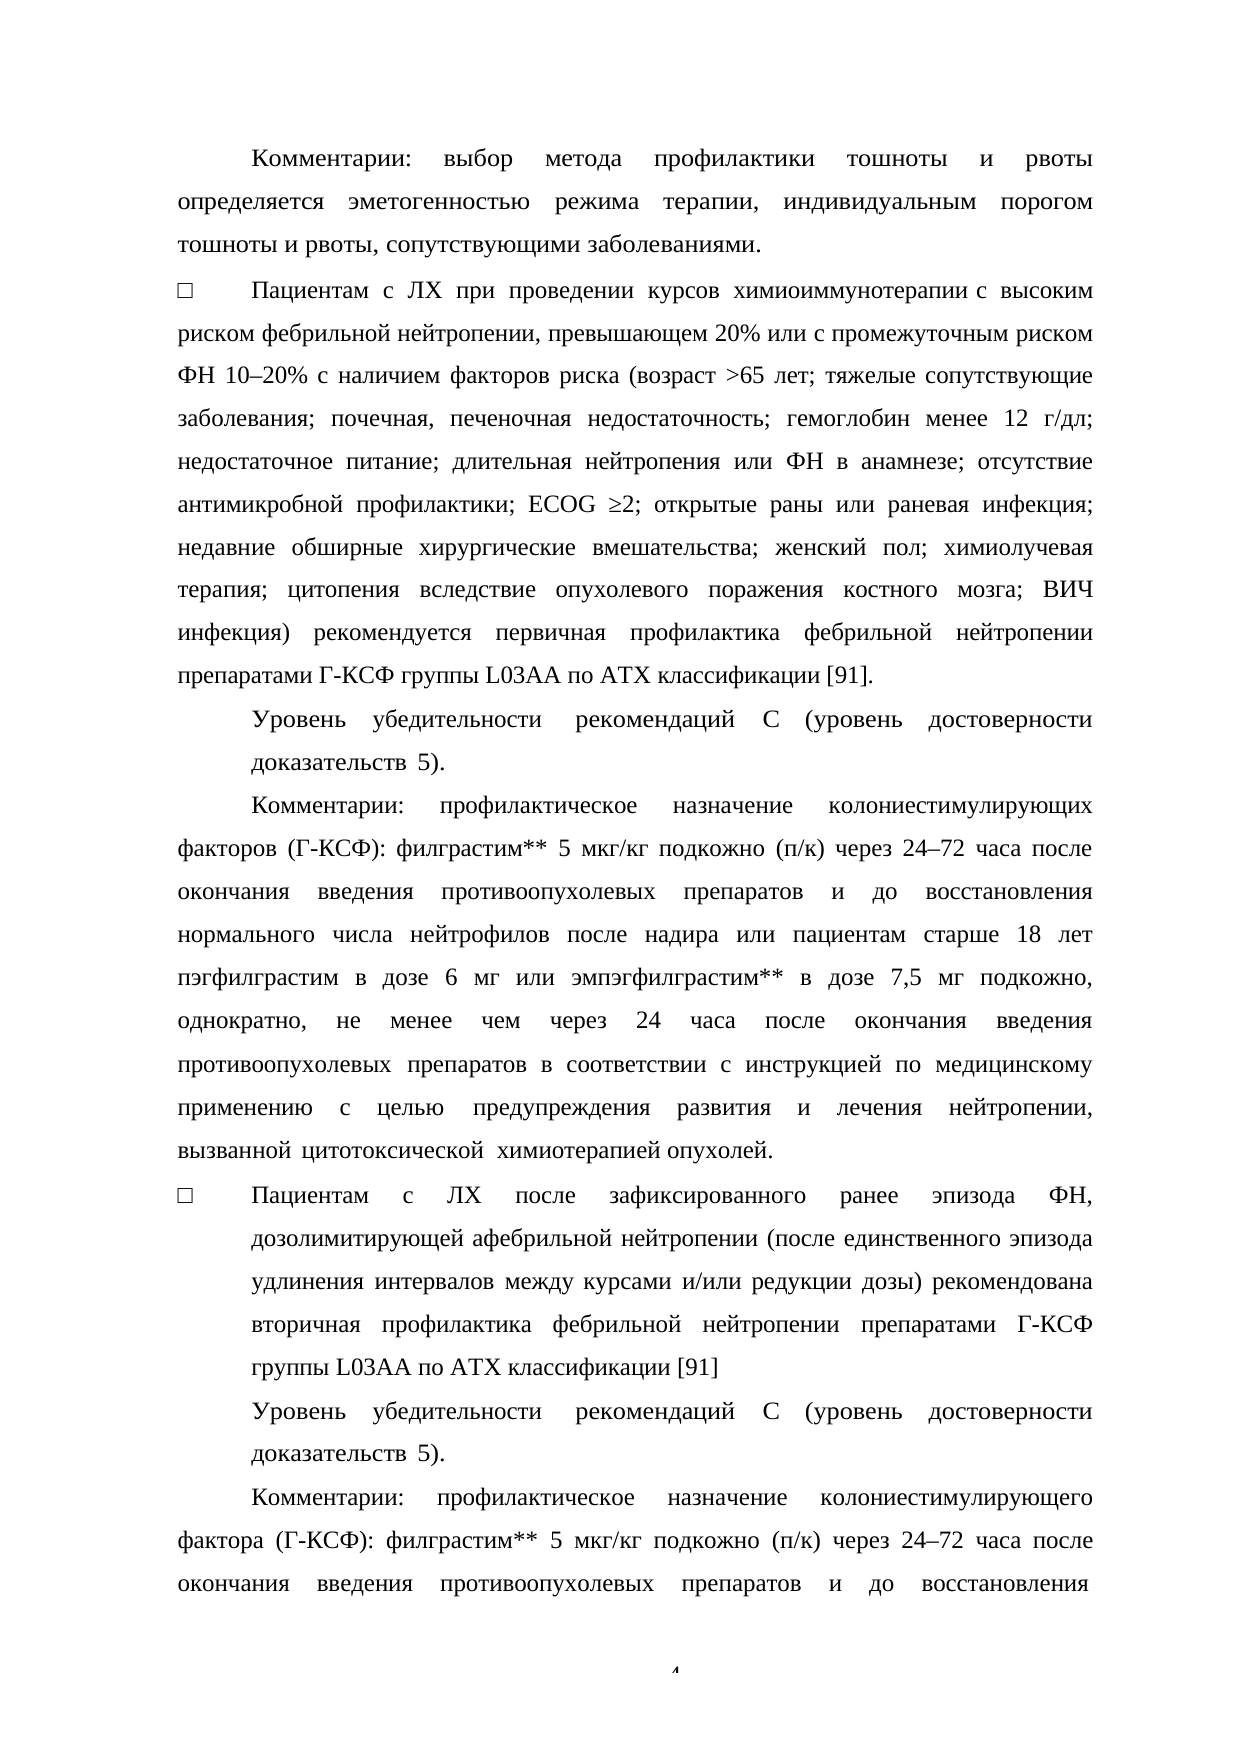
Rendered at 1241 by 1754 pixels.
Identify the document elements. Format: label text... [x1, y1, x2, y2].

text Уровень убедительности рекомендаций С (уровень достоверности доказательств 5). [251, 1396, 1093, 1467]
text Комментарии: профилактическое назначение колониестимулирующего фактора (Г-КСФ): филграстим** 5 мкг/кг подкожно (п/к) через 24–72 часа после окончания введения противоопухолевых препаратов и до восстановления [177, 1482, 1093, 1597]
text Комментарии: выбор метода профилактики тошноты и рвоты определяется эметогенностью режима терапии, индивидуальным порогом тошноты и рвоты, сопутствующими заболеваниями. [177, 143, 1093, 258]
text Уровень убедительности рекомендаций С (уровень достоверности доказательств 5). [251, 704, 1093, 776]
list Пациентам c ЛХ после зафиксированного ранее эпизода ФН, дозолимитирующей афебрильной нейтропении (после единственного эпизода удлинения интервалов между курсами и/или редукции дозы) рекомендована вторичная профилактика фебрильной нейтропении препаратами Г-КСФ группы L03AA по ATX классификации [91] [177, 1181, 1093, 1381]
text Комментарии: профилактическое назначение колониестимулирующих факторов (Г-КСФ): филграстим** 5 мкг/кг подкожно (п/к) через 24–72 часа после окончания введения противоопухолевых препаратов и до восстановления нормального числа нейтрофилов после надира или пациентам старше 18 лет пэгфилграстим в дозе 6 мг или эмпэгфилграстим** в дозе 7,5 мг подкожно, однократно, не менее чем через 24 часа после окончания введения противоопухолевых препаратов в соответствии с инструкцией по медицинскому применению с целью предупреждения развития и лечения нейтропении, вызванной цитотоксической химиотерапией опухолей. [177, 790, 1093, 1164]
list Пациентам c ЛХ при проведении курсов химиоиммунотерапии с высоким риском фебрильной нейтропении, превышающем 20% или с промежуточным риском ФН 10–20% с наличием факторов риска (возраст ˃65 лет; тяжелые сопутствующие заболевания; почечная, печеночная недостаточность; гемоглобин менее 12 г/дл; недостаточное питание; длительная нейтропения или ФН в анамнезе; отсутствие антимикробной профилактики; ECOG ≥2; открытые раны или раневая инфекция; недавние обширные хирургические вмешательства; женский пол; химиолучевая терапия; цитопения вследствие опухолевого поражения костного мозга; ВИЧ инфекция) рекомендуется первичная профилактика фебрильной нейтропении препаратами Г-КСФ группы L03AA по ATX классификации [91]. [177, 275, 1093, 689]
